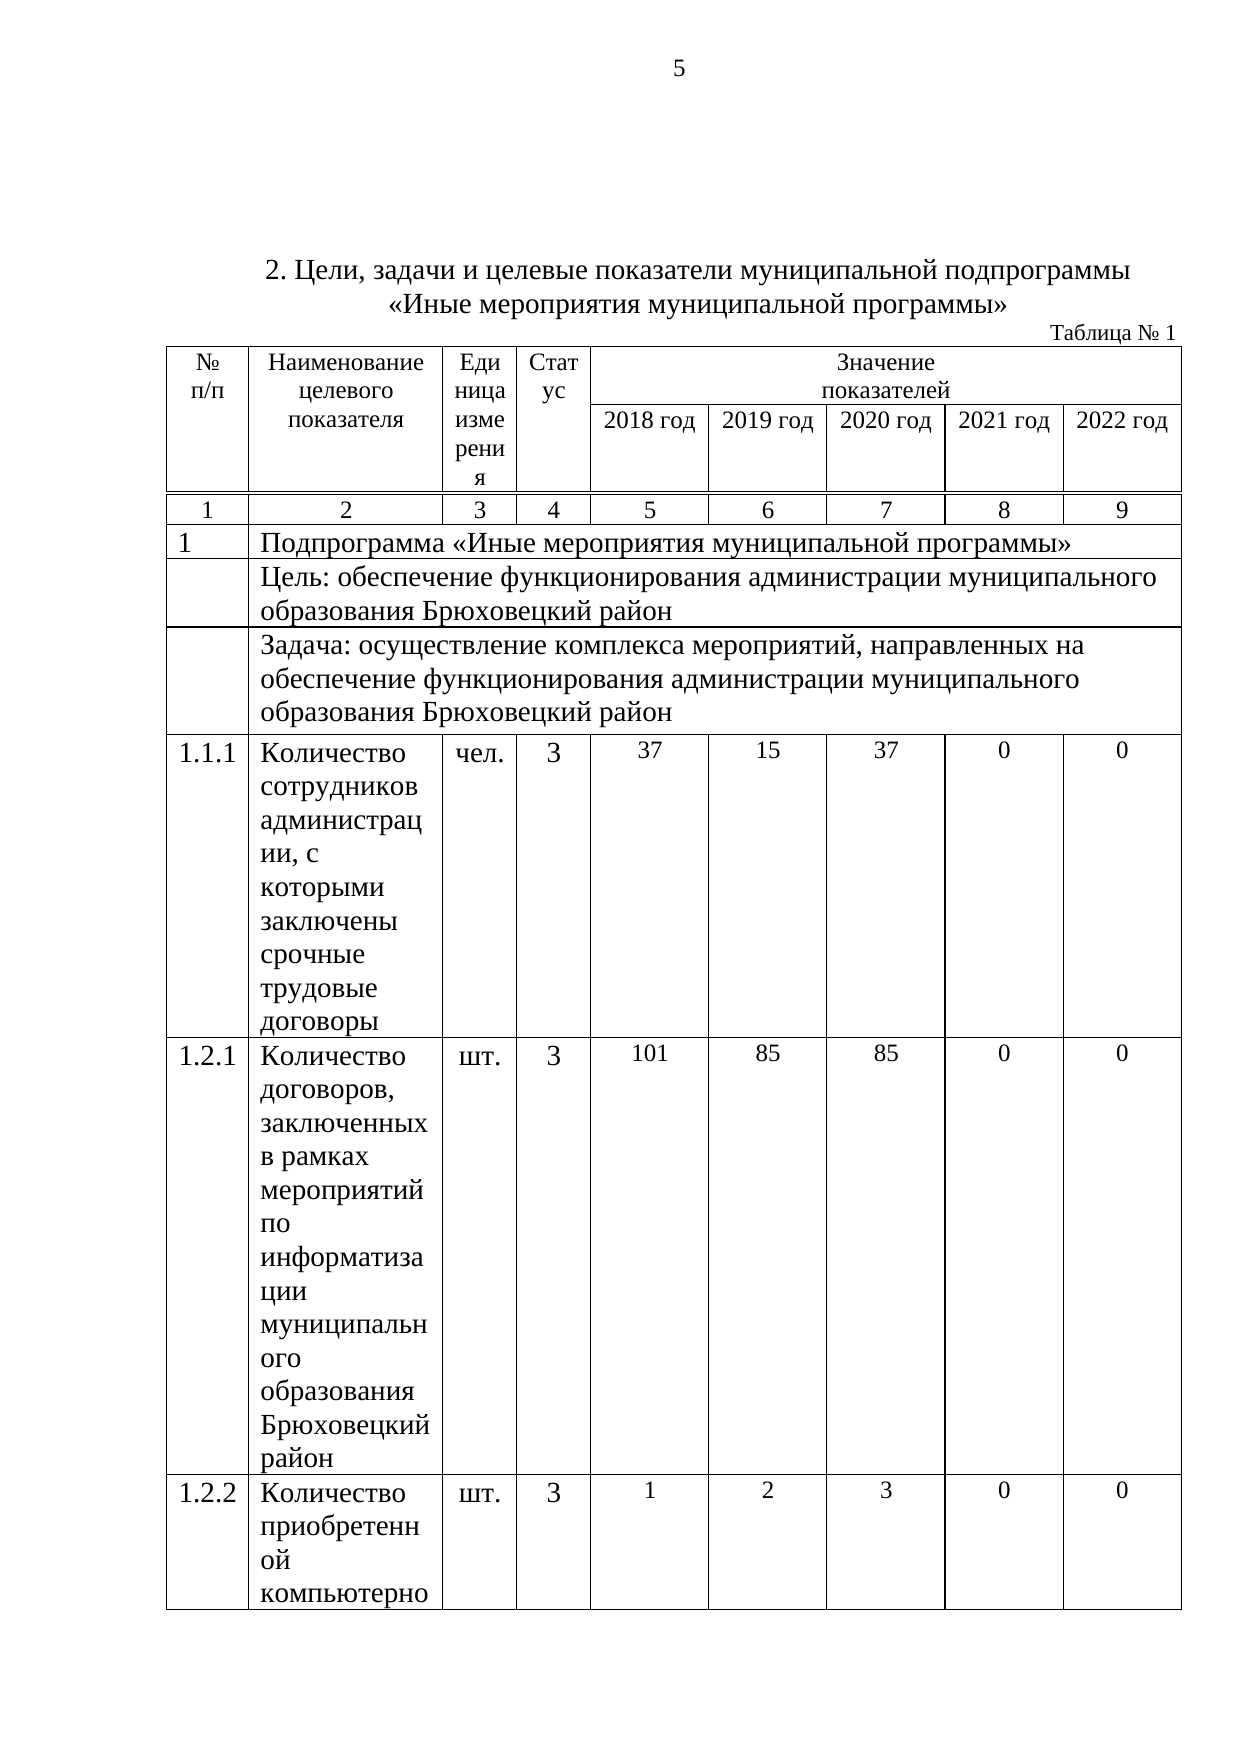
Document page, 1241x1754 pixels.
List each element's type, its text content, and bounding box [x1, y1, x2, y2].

table_header 5 [591, 495, 708, 524]
table_cell 0 [1064, 1038, 1181, 1474]
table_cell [249, 1475, 442, 1609]
table_cell 1 [167, 525, 248, 558]
table_cell шт. [443, 1038, 516, 1474]
table_cell 0 [1064, 735, 1181, 1037]
table_header Наименование целевого показателя [249, 347, 442, 491]
table_header 1 [167, 495, 248, 524]
table_header Статус [517, 347, 590, 491]
table_cell чел. [443, 735, 516, 1037]
text «Иные мероприятия муниципальной программы» [215, 286, 1181, 319]
table_cell 0 [946, 1038, 1063, 1474]
table_cell шт. [443, 1475, 516, 1609]
table_cell 2022 год [1064, 405, 1181, 491]
table_header 8 [946, 495, 1063, 524]
table_cell 101 [591, 1038, 708, 1474]
table_cell 0 [946, 735, 1063, 1037]
table_cell Количество договоров, заключенных в рамках мероприятий по информатизации муниципального образования Брюховецкий район [249, 1038, 442, 1474]
table_cell 3 [517, 735, 590, 1037]
table_cell Количество сотрудников администрации, с которыми заключены срочные трудовые договоры [249, 735, 442, 1037]
table_cell 3 [517, 1038, 590, 1474]
table_cell 1 [591, 1475, 708, 1609]
table_header 9 [1064, 495, 1181, 524]
table_cell 2019 год [709, 405, 826, 491]
table_header 3 [443, 495, 516, 524]
table_header 7 [827, 495, 944, 524]
table_cell 85 [709, 1038, 826, 1474]
table_header № п/п [167, 347, 248, 491]
table_cell 2020 год [827, 405, 944, 491]
table_cell 1.2.2 [167, 1475, 248, 1609]
text Таблица № 1 [177, 319, 1181, 346]
table_cell [167, 628, 248, 734]
table_cell Цель: обеспечение функционирования администрации муниципального образования Брюховецкий район [249, 559, 1181, 626]
table_header Единица измерения [443, 347, 516, 491]
table_header 2 [249, 495, 442, 524]
table_header 6 [709, 495, 826, 524]
table_cell 2021 год [946, 405, 1063, 491]
table_cell 85 [827, 1038, 944, 1474]
table_cell 2018 год [591, 405, 708, 491]
table_cell 37 [591, 735, 708, 1037]
table_cell 1.2.1 [167, 1038, 248, 1474]
table_cell 37 [827, 735, 944, 1037]
table_cell 2 [709, 1475, 826, 1609]
table_cell [167, 559, 248, 626]
table_header 4 [517, 495, 590, 524]
table_cell 3 [827, 1475, 944, 1609]
table_cell 0 [946, 1475, 1063, 1609]
table_cell 0 [1064, 1475, 1181, 1609]
table_cell 3 [517, 1475, 590, 1609]
table_cell Подпрограмма «Иные мероприятия муниципальной программы» [249, 525, 1181, 558]
table_cell 15 [709, 735, 826, 1037]
table_header Значение показателей [591, 347, 1181, 404]
table_cell Задача: осуществление комплекса мероприятий, направленных на обеспечение функционирования администрации муниципального образования Брюховецкий район [249, 628, 1181, 734]
text 2. Цели, задачи и целевые показатели муниципальной подпрограммы [215, 252, 1181, 286]
table_cell 1.1.1 [167, 735, 248, 1037]
